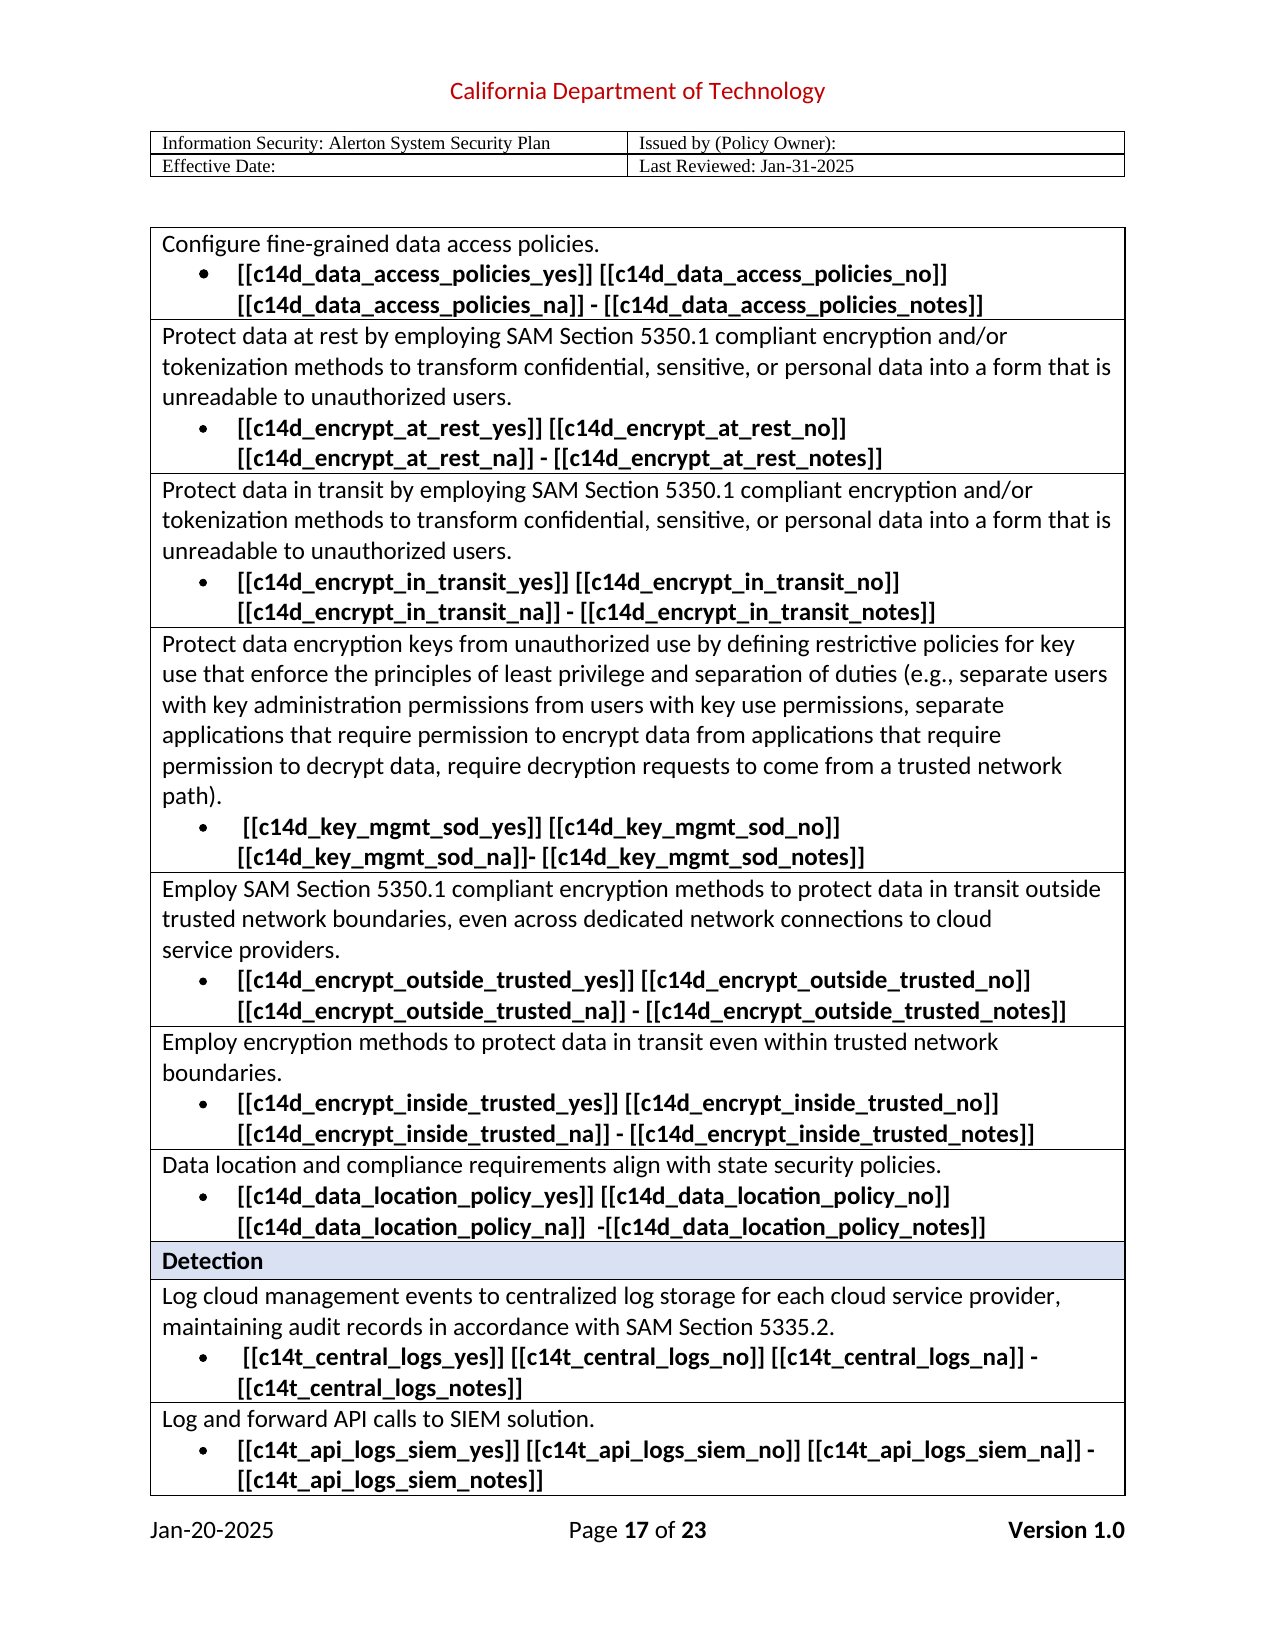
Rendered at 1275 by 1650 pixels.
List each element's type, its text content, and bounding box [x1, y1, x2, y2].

table_cell Protect data at rest by employing SAM Section 5350.1 compliant encryption and/or tokenization methods to transform confidential, sensitive, or personal data into a form that is unreadable to unauthorized users. [[c14d_encrypt_at_rest_yes]] [[c14d_encrypt_at_rest_no]] [[c14d_encrypt_at_rest_na]] - [[c14d_encrypt_at_rest_notes]] [151, 320, 1124, 473]
table_cell Log and forward API calls to SIEM solution. [[c14t_api_logs_siem_yes]] [[c14t_api_logs_siem_no]] [[c14t_api_logs_siem_na]] -[[c14t_api_logs_siem_notes]] [151, 1403, 1124, 1495]
table_cell Data location and compliance requirements align with state security policies. [[c14d_data_location_policy_yes]] [[c14d_data_location_policy_no]] [[c14d_data_location_policy_na]] -[[c14d_data_location_policy_notes]] [151, 1150, 1124, 1241]
table_cell Employ encryption methods to protect data in transit even within trusted network boundaries. [[c14d_encrypt_inside_trusted_yes]] [[c14d_encrypt_inside_trusted_no]] [[c14d_encrypt_inside_trusted_na]] - [[c14d_encrypt_inside_trusted_notes]] [151, 1027, 1124, 1149]
table_cell Log cloud management events to centralized log storage for each cloud service provider, maintaining audit records in accordance with SAM Section 5335.2. [[c14t_central_logs_yes]] [[c14t_central_logs_no]] [[c14t_central_logs_na]] - [[c14t_central_logs_notes]] [151, 1280, 1124, 1402]
table_cell Configure fine-grained data access policies. [[c14d_data_access_policies_yes]] [[c14d_data_access_policies_no]] [[c14d_data_access_policies_na]] - [[c14d_data_access_policies_notes]] [151, 228, 1124, 319]
table_cell Employ SAM Section 5350.1 compliant encryption methods to protect data in transit outside trusted network boundaries, even across dedicated network connections to cloud service providers. [[c14d_encrypt_outside_trusted_yes]] [[c14d_encrypt_outside_trusted_no]] [[c14d_encrypt_outside_trusted_na]] - [[c14d_encrypt_outside_trusted_notes]] [151, 873, 1124, 1026]
table_cell Protect data in transit by employing SAM Section 5350.1 compliant encryption and/or tokenization methods to transform confidential, sensitive, or personal data into a form that is unreadable to unauthorized users. [[c14d_encrypt_in_transit_yes]] [[c14d_encrypt_in_transit_no]] [[c14d_encrypt_in_transit_na]] - [[c14d_encrypt_in_transit_notes]] [151, 474, 1124, 627]
table_cell Detection [151, 1242, 1124, 1279]
table_cell Protect data encryption keys from unauthorized use by defining restrictive policies for key use that enforce the principles of least privilege and separation of duties (e.g., separate users with key administration permissions from users with key use permissions, separate applications that require permission to encrypt data from applications that require permission to decrypt data, require decryption requests to come from a trusted network path). [[c14d_key_mgmt_sod_yes]] [[c14d_key_mgmt_sod_no]] [[c14d_key_mgmt_sod_na]]- [[c14d_key_mgmt_sod_notes]] [151, 628, 1124, 872]
